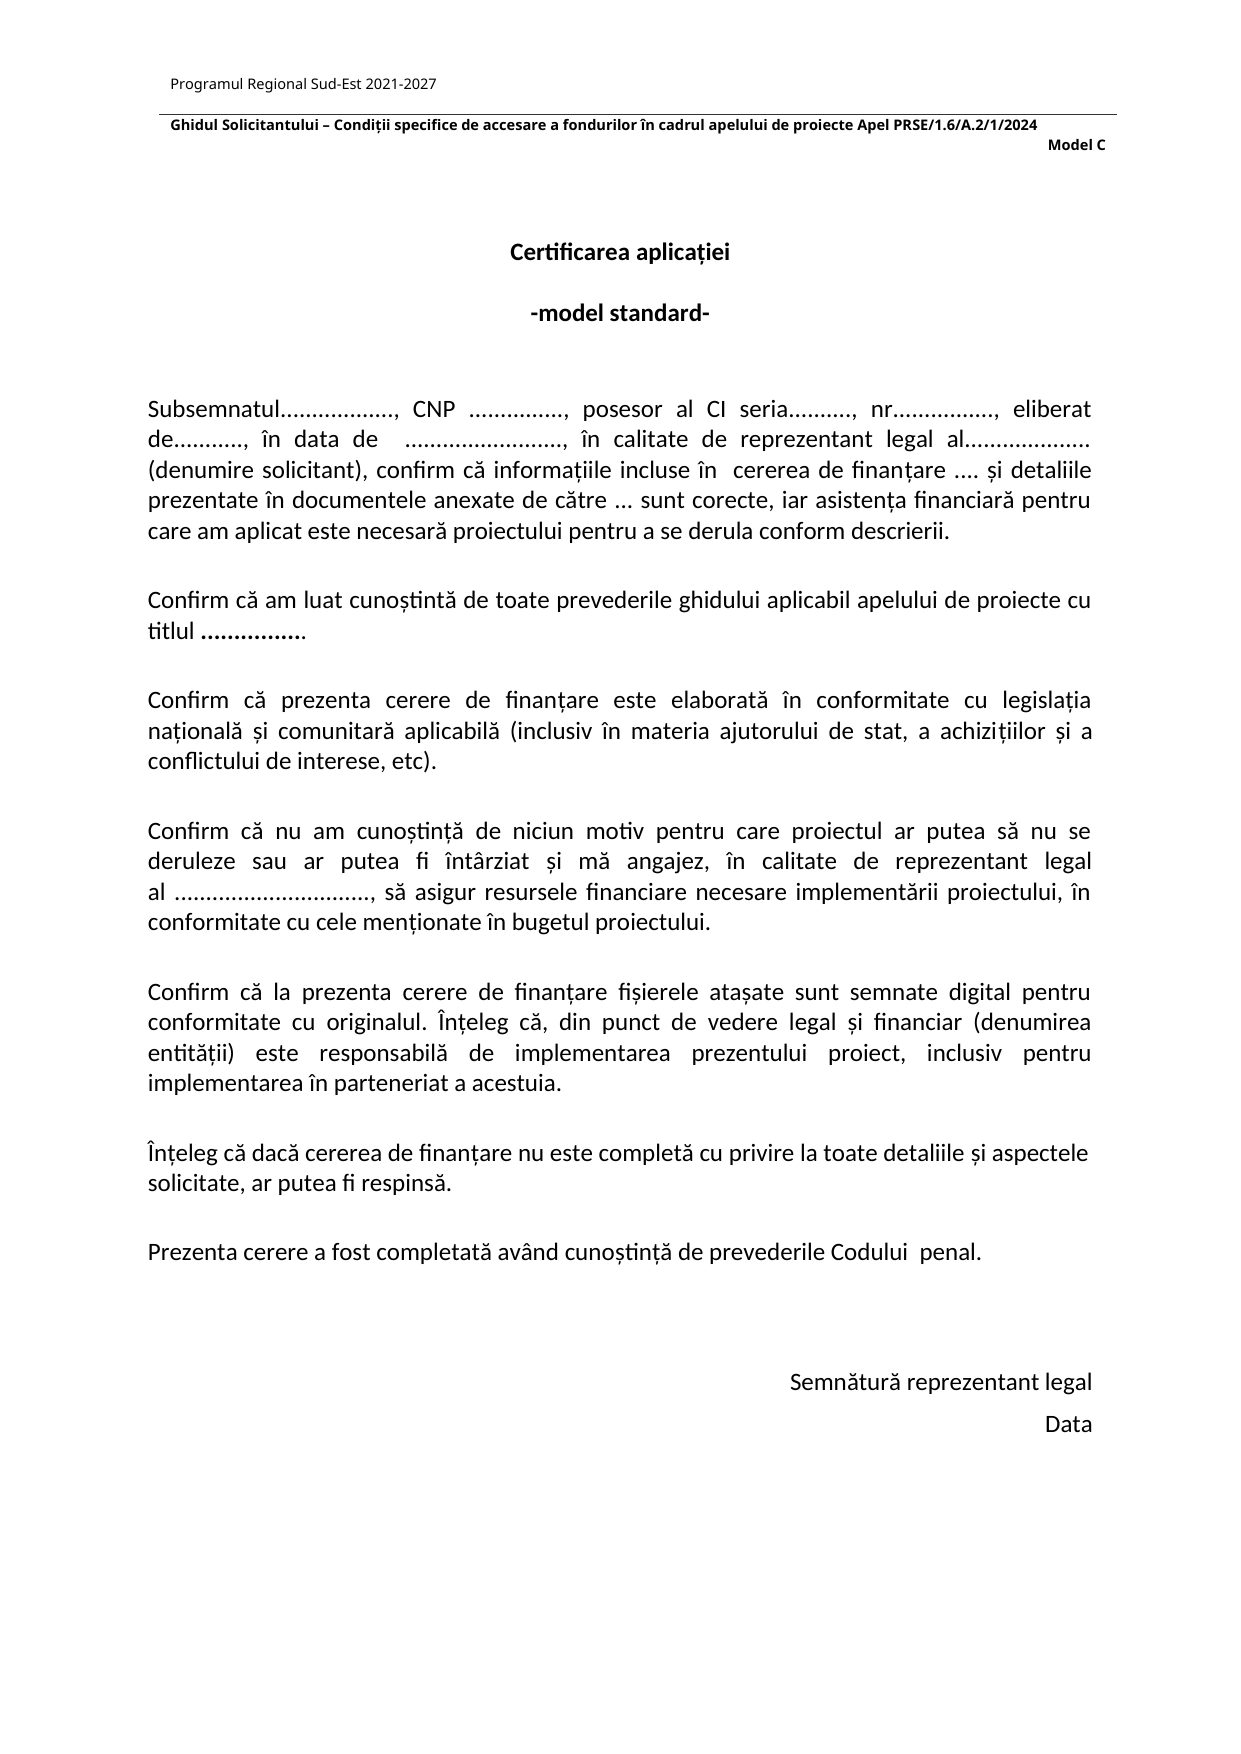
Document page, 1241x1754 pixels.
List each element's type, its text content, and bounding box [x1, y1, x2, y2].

text Subsemnatul.................., CNP ..............., posesor al CI seria.........., nr................, eliberat de..........., în data de ........................., în calitate de reprezentant legal al....................(denumire solicitant), confirm că informaţiile incluse în cererea de finanțare .... şi detaliile prezentate în documentele anexate de către ... sunt corecte, iar asistenţa financiară pentru care am aplicat este necesară proiectului pentru a se derula conform descrierii. [148, 393, 1093, 546]
text Confirm că am luat cunoștintă de toate prevederile ghidului aplicabil apelului de proiecte cu titlul ................ [148, 584, 1093, 646]
list -model standard- [148, 297, 1093, 328]
text Data [148, 1409, 1093, 1439]
text Confirm că nu am cunoştinţă de niciun motiv pentru care proiectul ar putea să nu se deruleze sau ar putea fi întârziat și mă angajez, în calitate de reprezentant legal al ..............................., să asigur resursele financiare necesare implementării proiectului, în conformitate cu cele menționate în bugetul proiectului. [148, 815, 1093, 937]
text Prezenta cerere a fost completată având cunoștință de prevederile Codului penal. [148, 1237, 1093, 1267]
text Semnătură reprezentant legal [148, 1366, 1093, 1396]
text Confirm că prezenta cerere de finanțare este elaborată în conformitate cu legislaţia naţională şi comunitară aplicabilă (inclusiv în materia ajutorului de stat, a achizițiilor și a conflictului de interese, etc). [148, 684, 1093, 776]
text Confirm că la prezenta cerere de finanţare fişierele ataşate sunt semnate digital pentru conformitate cu originalul. Înţeleg că, din punct de vedere legal şi financiar (denumirea entității) este responsabilă de implementarea prezentului proiect, inclusiv pentru implementarea în parteneriat a acestuia. [148, 976, 1093, 1098]
list Certificarea aplicaţiei [148, 236, 1093, 267]
text Înțeleg că dacă cererea de finanțare nu este completă cu privire la toate detaliile și aspectele solicitate, ar putea fi respinsă. [148, 1137, 1093, 1198]
